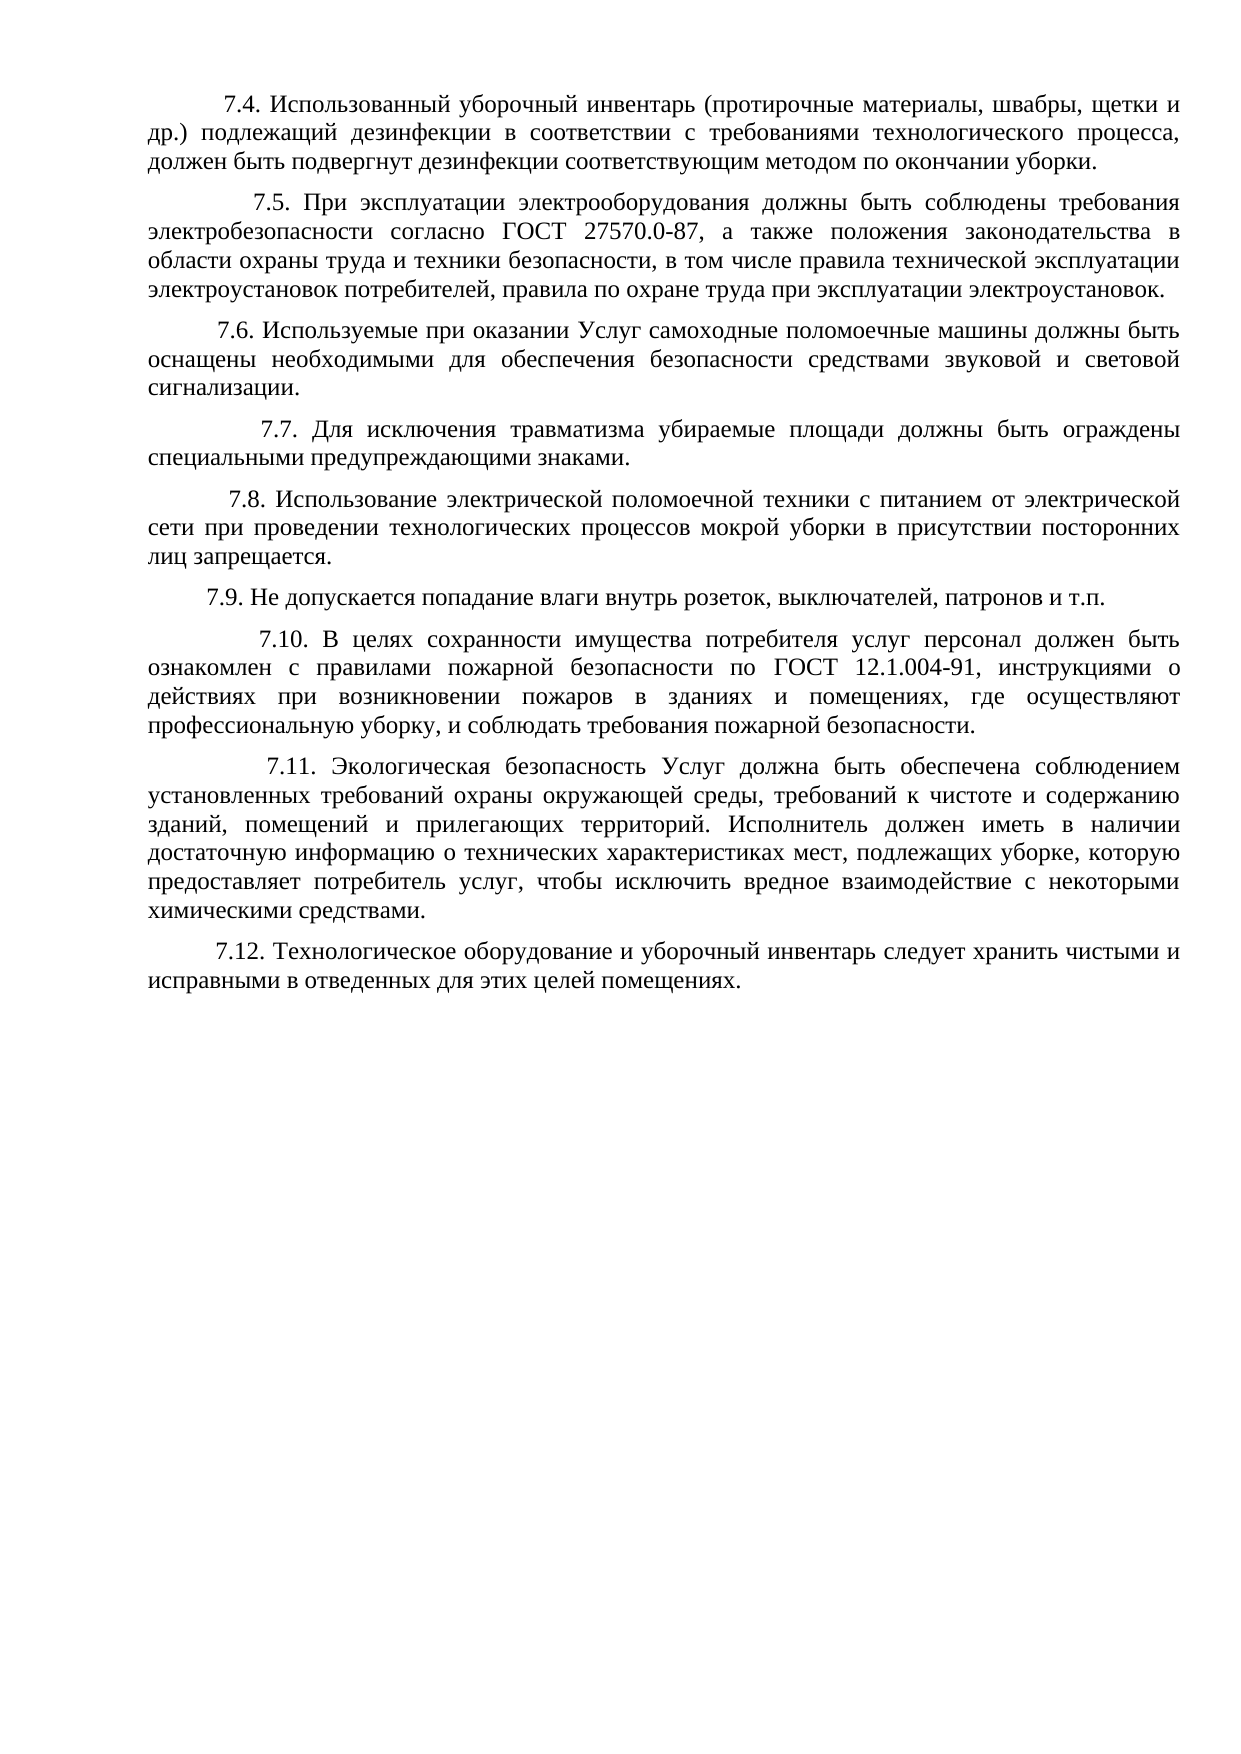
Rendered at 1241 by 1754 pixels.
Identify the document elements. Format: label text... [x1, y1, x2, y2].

text 7.7. Для исключения травматизма убираемые площади должны быть ограждены специальными предупреждающими знаками. [148, 414, 1181, 471]
text 7.5. При эксплуатации электрооборудования должны быть соблюдены требования электробезопасности согласно ГОСТ 27570.0-87, а также положения законодательства в области охраны труда и техники безопасности, в том числе правила технической эксплуатации электроустановок потребителей, правила по охране труда при эксплуатации электроустановок. [148, 187, 1181, 302]
text 7.9. Не допускается попадание влаги внутрь розеток, выключателей, патронов и т.п. [148, 582, 1181, 611]
text 7.8. Использование электрической поломоечной техники с питанием от электрической сети при проведении технологических процессов мокрой уборки в присутствии посторонних лиц запрещается. [148, 484, 1181, 570]
text 7.11. Экологическая безопасность Услуг должна быть обеспечена соблюдением установленных требований охраны окружающей среды, требований к чистоте и содержанию зданий, помещений и прилегающих территорий. Исполнитель должен иметь в наличии достаточную информацию о технических характеристиках мест, подлежащих уборке, которую предоставляет потребитель услуг, чтобы исключить вредное взаимодействие с некоторыми химическими средствами. [148, 751, 1181, 924]
text 7.6. Используемые при оказании Услуг самоходные поломоечные машины должны быть оснащены необходимыми для обеспечения безопасности средствами звуковой и световой сигнализации. [148, 315, 1181, 401]
text 7.12. Технологическое оборудование и уборочный инвентарь следует хранить чистыми и исправными в отведенных для этих целей помещениях. [148, 936, 1181, 994]
text 7.4. Использованный уборочный инвентарь (протирочные материалы, швабры, щетки и др.) подлежащий дезинфекции в соответствии с требованиями технологического процесса, должен быть подвергнут дезинфекции соответствующим методом по окончании уборки. [148, 89, 1181, 175]
text 7.10. В целях сохранности имущества потребителя услуг персонал должен быть ознакомлен с правилами пожарной безопасности по ГОСТ 12.1.004-91, инструкциями о действиях при возникновении пожаров в зданиях и помещениях, где осуществляют профессиональную уборку, и соблюдать требования пожарной безопасности. [148, 624, 1181, 739]
